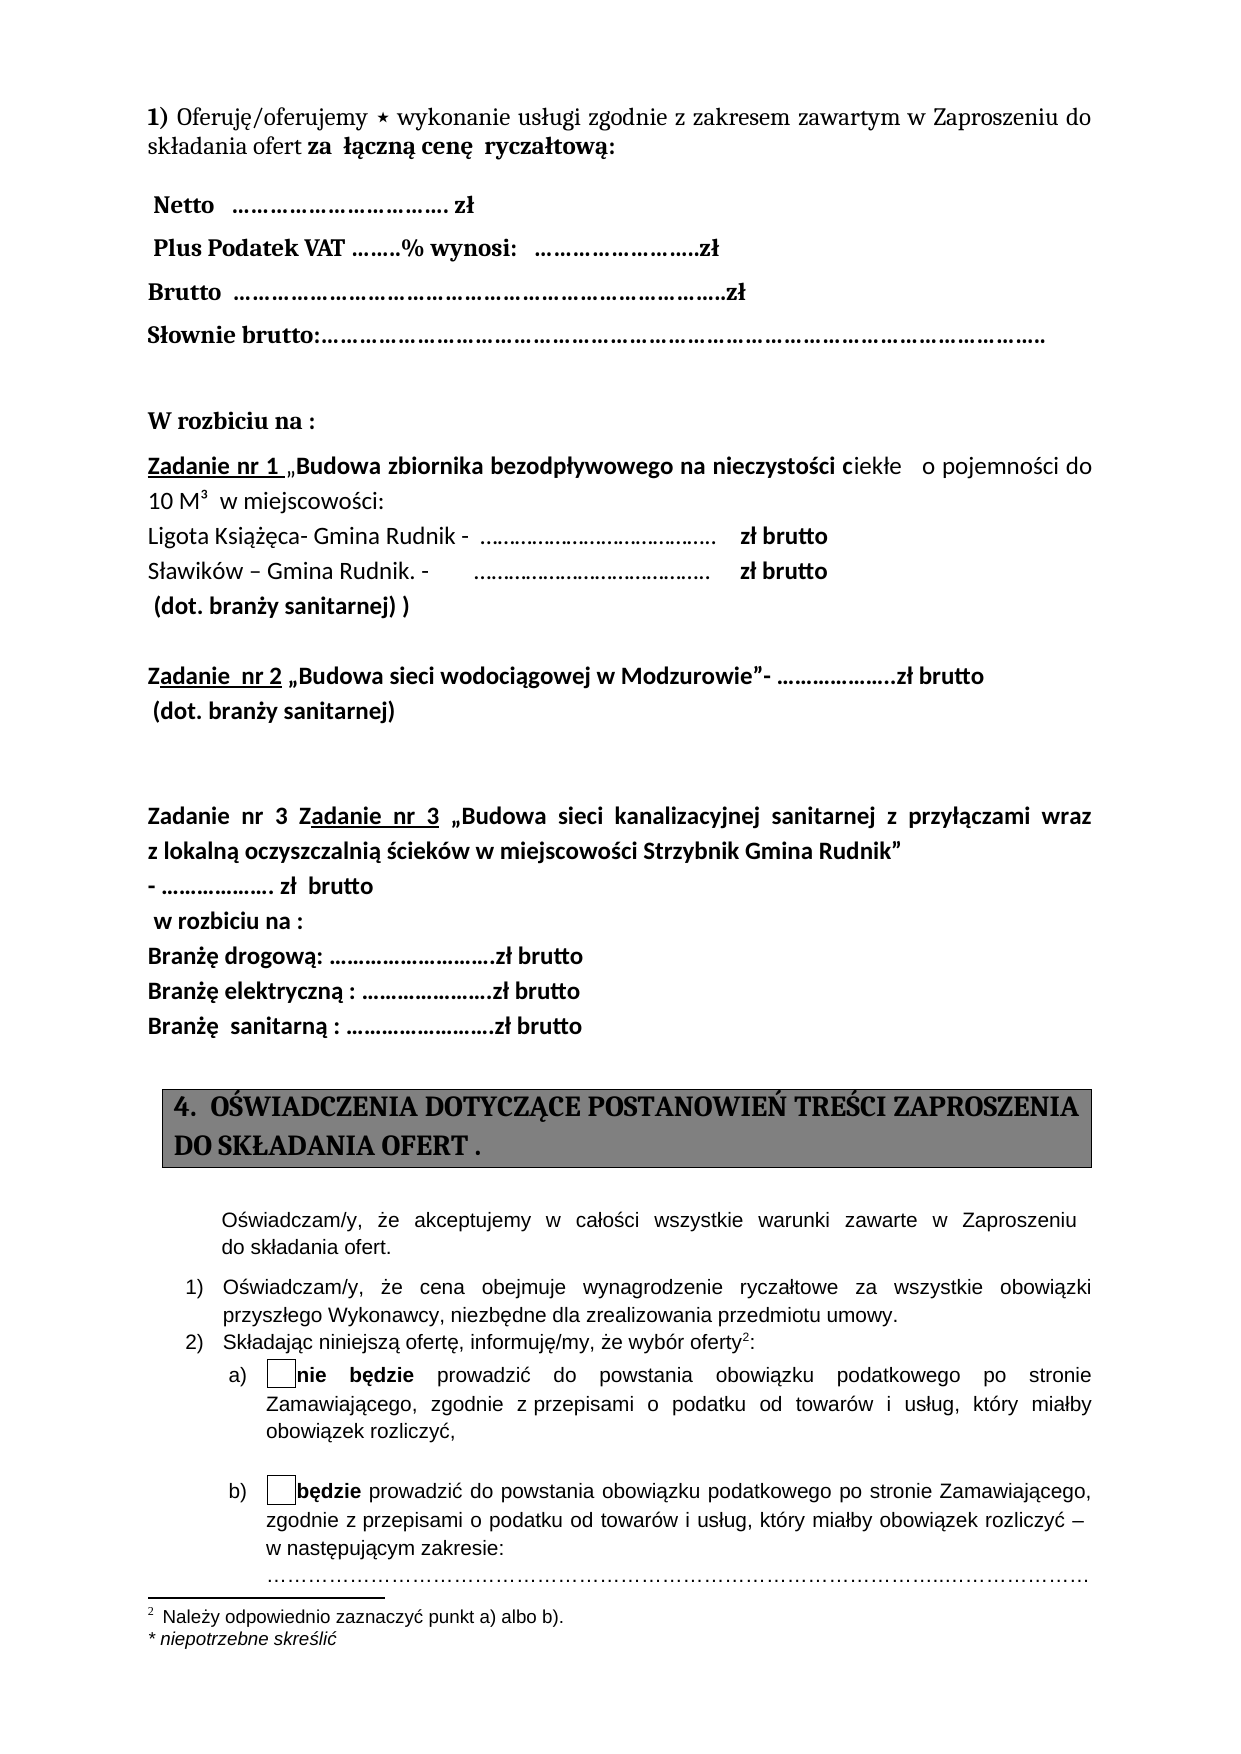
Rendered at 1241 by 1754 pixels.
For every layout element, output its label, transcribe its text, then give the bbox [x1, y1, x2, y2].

text Ligota Książęca- Gmina Rudnik - ………………………………….. zł brutto [148, 520, 1092, 550]
subtitle 1) Oferuję/oferujemy ٭ wykonanie usługi zgodnie z zakresem zawartym w Zaproszeniu do składania ofert za łączną cenę ryczałtową: [148, 102, 1092, 161]
text Oświadczam/y, że akceptujemy w całości wszystkie warunki zawarte w Zaproszeniu do składania ofert. [221, 1208, 1092, 1259]
text (dot. branży sanitarnej) [148, 695, 1092, 725]
text (dot. branży sanitarnej) ) [148, 590, 1092, 620]
table_header 4. OŚWIADCZENIA DOTYCZĄCE POSTANOWIEŃ TREŚCI ZAPROSZENIA DO SKŁADANIA OFERT . [163, 1090, 1091, 1167]
text Branżę elektryczną : ………………….zł brutto [148, 975, 1092, 1005]
text w rozbiciu na : [148, 905, 1092, 935]
text Zadanie nr 1 „Budowa zbiornika bezodpływowego na nieczystości ciekłe o pojemności do 10 M³ w miejscowości: [148, 450, 1092, 515]
text - ………………. zł brutto [148, 870, 1092, 900]
text W rozbiciu na : [148, 407, 1092, 436]
text Zadanie nr 2 „Budowa sieci wodociągowej w Modzurowie”- ………………..zł brutto [148, 660, 1092, 690]
text ……………………………………………………………………………………..………………… [266, 1563, 1092, 1587]
list Składając niniejszą ofertę, informuję/my, że wybór oferty: [185, 1330, 1092, 1354]
list nie będzie prowadzić do powstania obowiązku podatkowego po stronie Zamawiającego, zgodnie z przepisami o podatku od towarów i usług, który miałby obowiązek rozliczyć, [228, 1358, 1092, 1443]
text Brutto …………………………………………………………………..zł [148, 277, 1092, 306]
text Słownie brutto:………………………………………………………………………………………………….. [148, 321, 1092, 349]
text Netto ……………………………. zł [148, 191, 1092, 220]
text Plus Podatek VAT ……..% wynosi: ……………………..zł [148, 234, 1092, 263]
list Oświadczam/y, że cena obejmuje wynagrodzenie ryczałtowe za wszystkie obowiązki przyszłego Wykonawcy, niezbędne dla zrealizowania przedmiotu umowy. [185, 1275, 1092, 1327]
list będzie prowadzić do powstania obowiązku podatkowego po stronie Zamawiającego, zgodnie z przepisami o podatku od towarów i usług, który miałby obowiązek rozliczyć – w następującym zakresie: [228, 1474, 1092, 1560]
text Branżę drogową: ……………………….zł brutto [148, 940, 1092, 970]
text Branżę sanitarną : …………………….zł brutto [148, 1010, 1092, 1040]
text Zadanie nr 3 Zadanie nr 3 „Budowa sieci kanalizacyjnej sanitarnej z przyłączami wraz z lokalną oczyszczalnią ścieków w miejscowości Strzybnik Gmina Rudnik” [148, 800, 1092, 865]
text Sławików – Gmina Rudnik. - ………………………………….. zł brutto [148, 555, 1092, 585]
